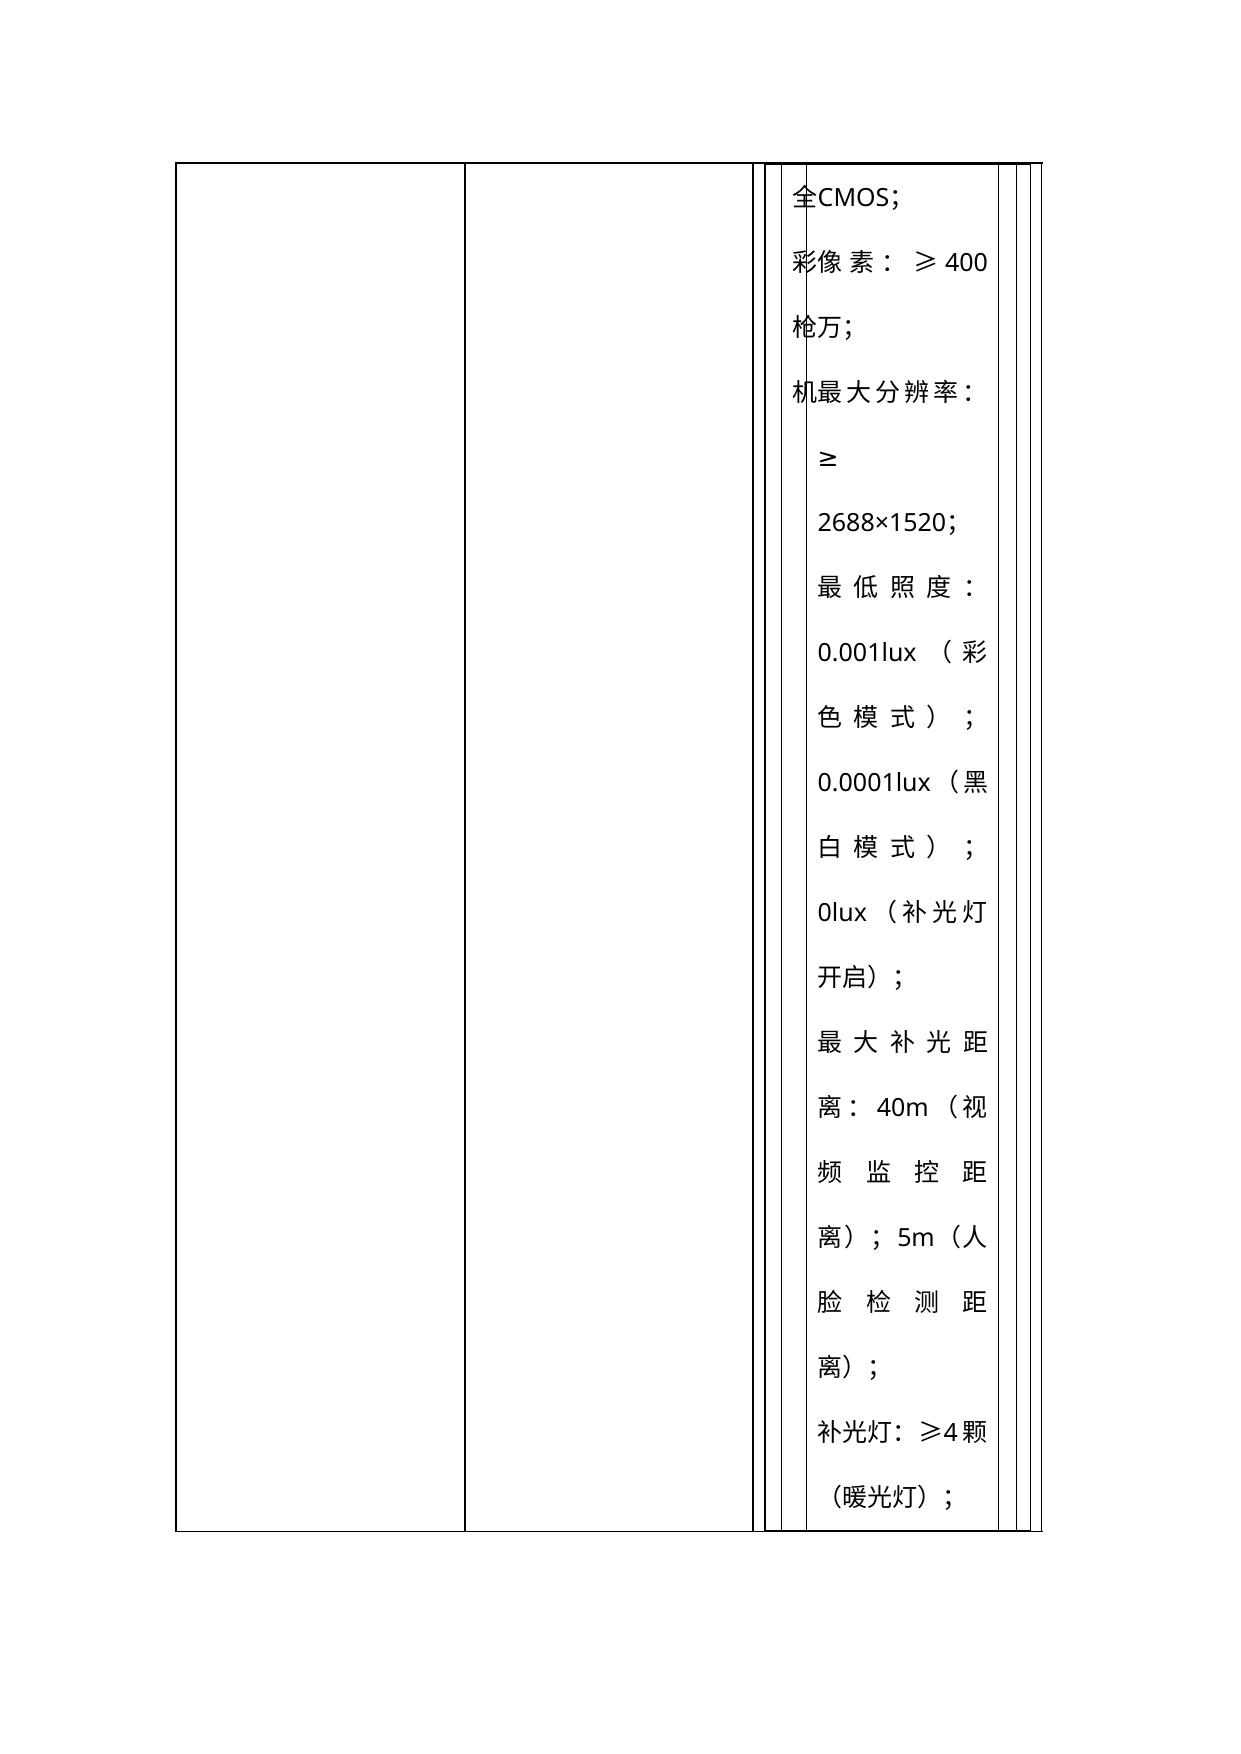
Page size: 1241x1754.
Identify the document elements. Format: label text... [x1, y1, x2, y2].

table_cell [1017, 165, 1030, 1530]
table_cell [807, 165, 998, 1530]
table_cell 1 [177, 164, 464, 1531]
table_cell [754, 164, 764, 1531]
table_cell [766, 165, 781, 1530]
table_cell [782, 165, 806, 1530]
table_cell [1031, 164, 1041, 1531]
table_cell ★ [466, 164, 752, 1531]
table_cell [999, 165, 1016, 1530]
